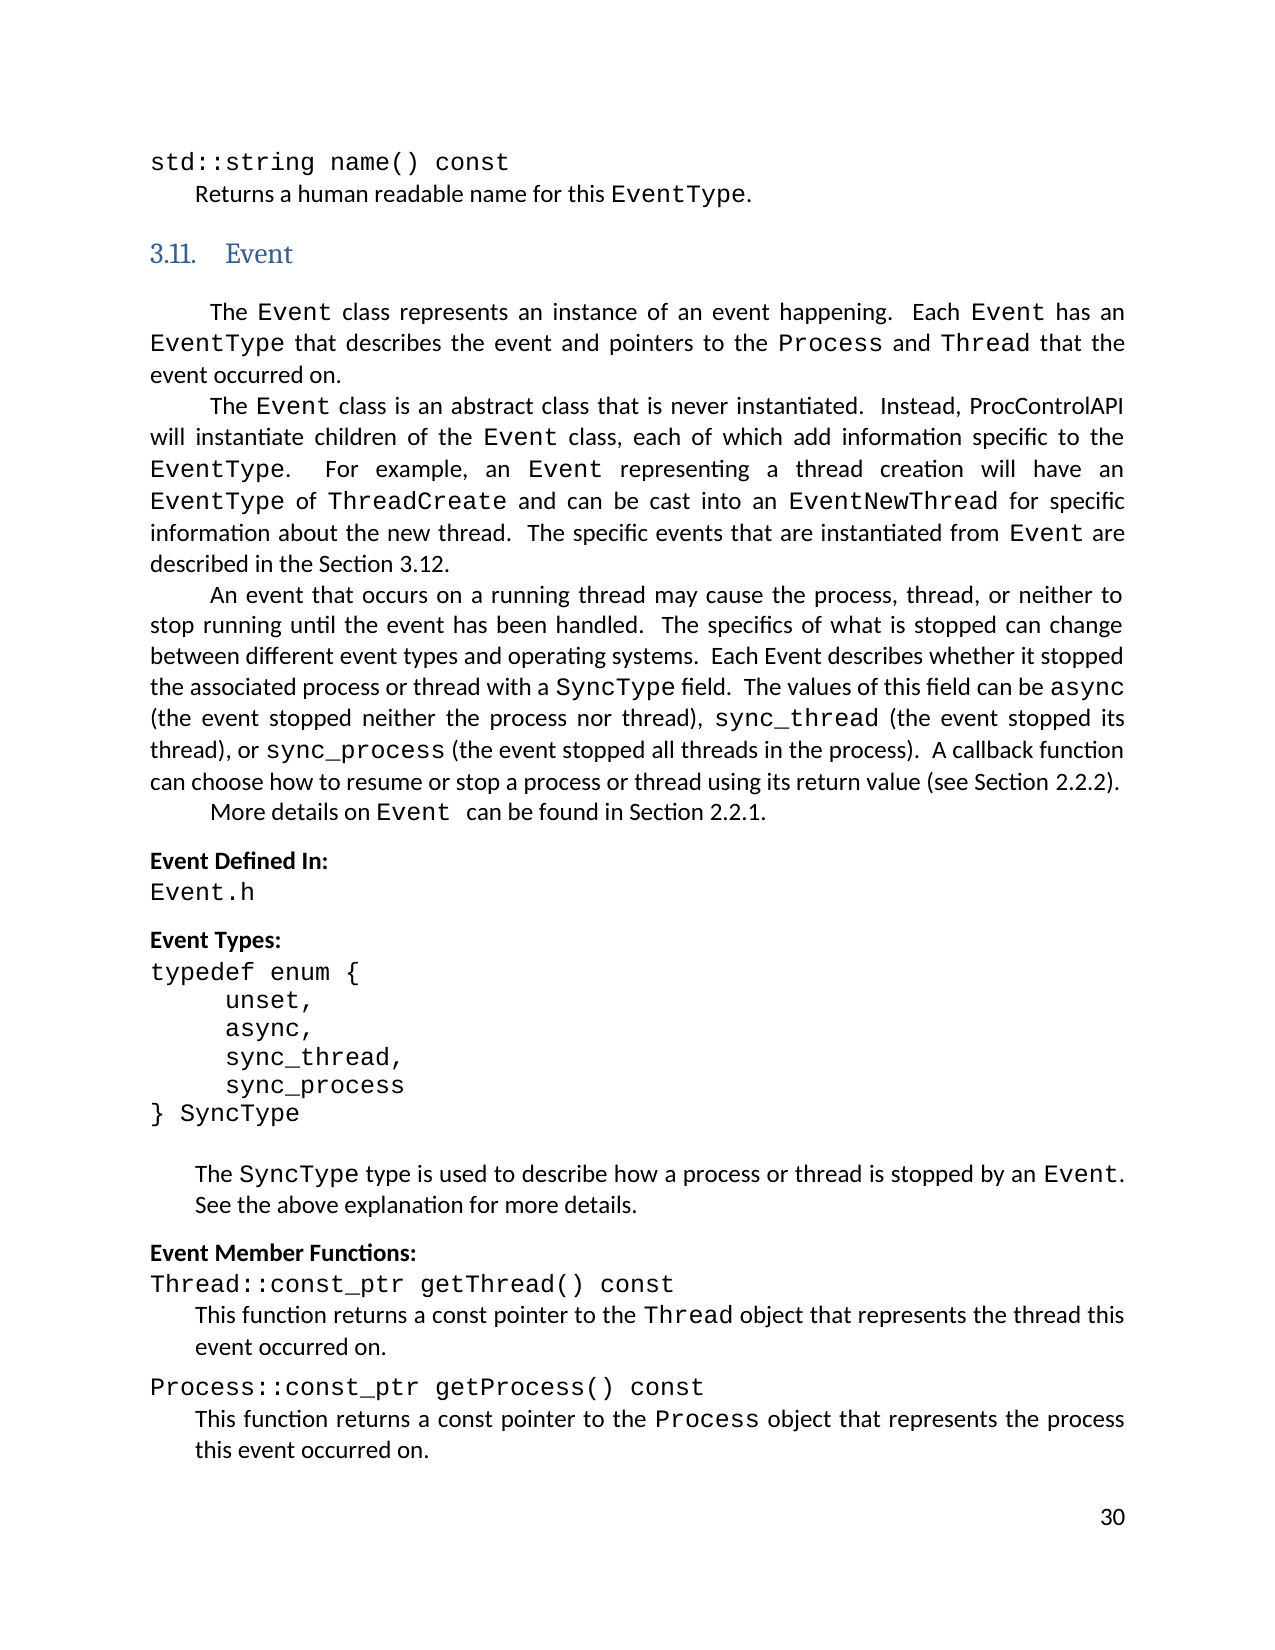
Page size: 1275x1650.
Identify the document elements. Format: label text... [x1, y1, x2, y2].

text Process::const_ptr getProcess() const [150, 1374, 1125, 1403]
text typedef enum { [150, 959, 1125, 988]
text This function returns a const pointer to the Thread object that represents the thread this event occurred on. [195, 1300, 1125, 1362]
text More details on Event can be found in Section 2.2.1. [150, 797, 1125, 828]
text std::string name() const [150, 150, 1125, 178]
text The Event class represents an instance of an event happening. Each Event has an EventType that describes the event and pointers to the Process and Thread that the event occurred on. [150, 296, 1125, 390]
subtitle Event Defined In: [150, 845, 1125, 876]
text This function returns a const pointer to the Process object that represents the process this event occurred on. [195, 1403, 1125, 1465]
text sync_thread, [150, 1044, 1125, 1073]
text The Event class is an abstract class that is never instantiated. Instead, ProcControlAPI will instantiate children of the Event class, each of which add information specific to the EventType. For example, an Event representing a thread creation will have an EventType of ThreadCreate and can be cast into an EventNewThread for specific information about the new thread. The specific events that are instantiated from Event are described in the Section 3.12. [150, 390, 1125, 579]
text Event.h [150, 880, 1125, 908]
text The SyncType type is used to describe how a process or thread is stopped by an Event. See the above explanation for more details. [195, 1158, 1125, 1220]
text sync_process } SyncType [150, 1073, 1125, 1129]
subtitle Event Member Functions: [150, 1237, 1125, 1267]
text Returns a human readable name for this EventType. [195, 178, 1125, 210]
text unset, [150, 988, 1125, 1016]
subtitle Event [150, 235, 1125, 271]
text An event that occurs on a running thread may cause the process, thread, or neither to stop running until the event has been handled. The specifics of what is stopped can change between different event types and operating systems. Each Event describes whether it stopped the associated process or thread with a SyncType field. The values of this field can be async (the event stopped neither the process nor thread), sync_thread (the event stopped its thread), or sync_process (the event stopped all threads in the process). A callback function can choose how to resume or stop a process or thread using its return value (see Section 2.2.2). [150, 579, 1125, 797]
text Thread::const_ptr getThread() const [150, 1271, 1125, 1300]
text async, [150, 1016, 1125, 1044]
subtitle Event Types: [150, 925, 1125, 955]
